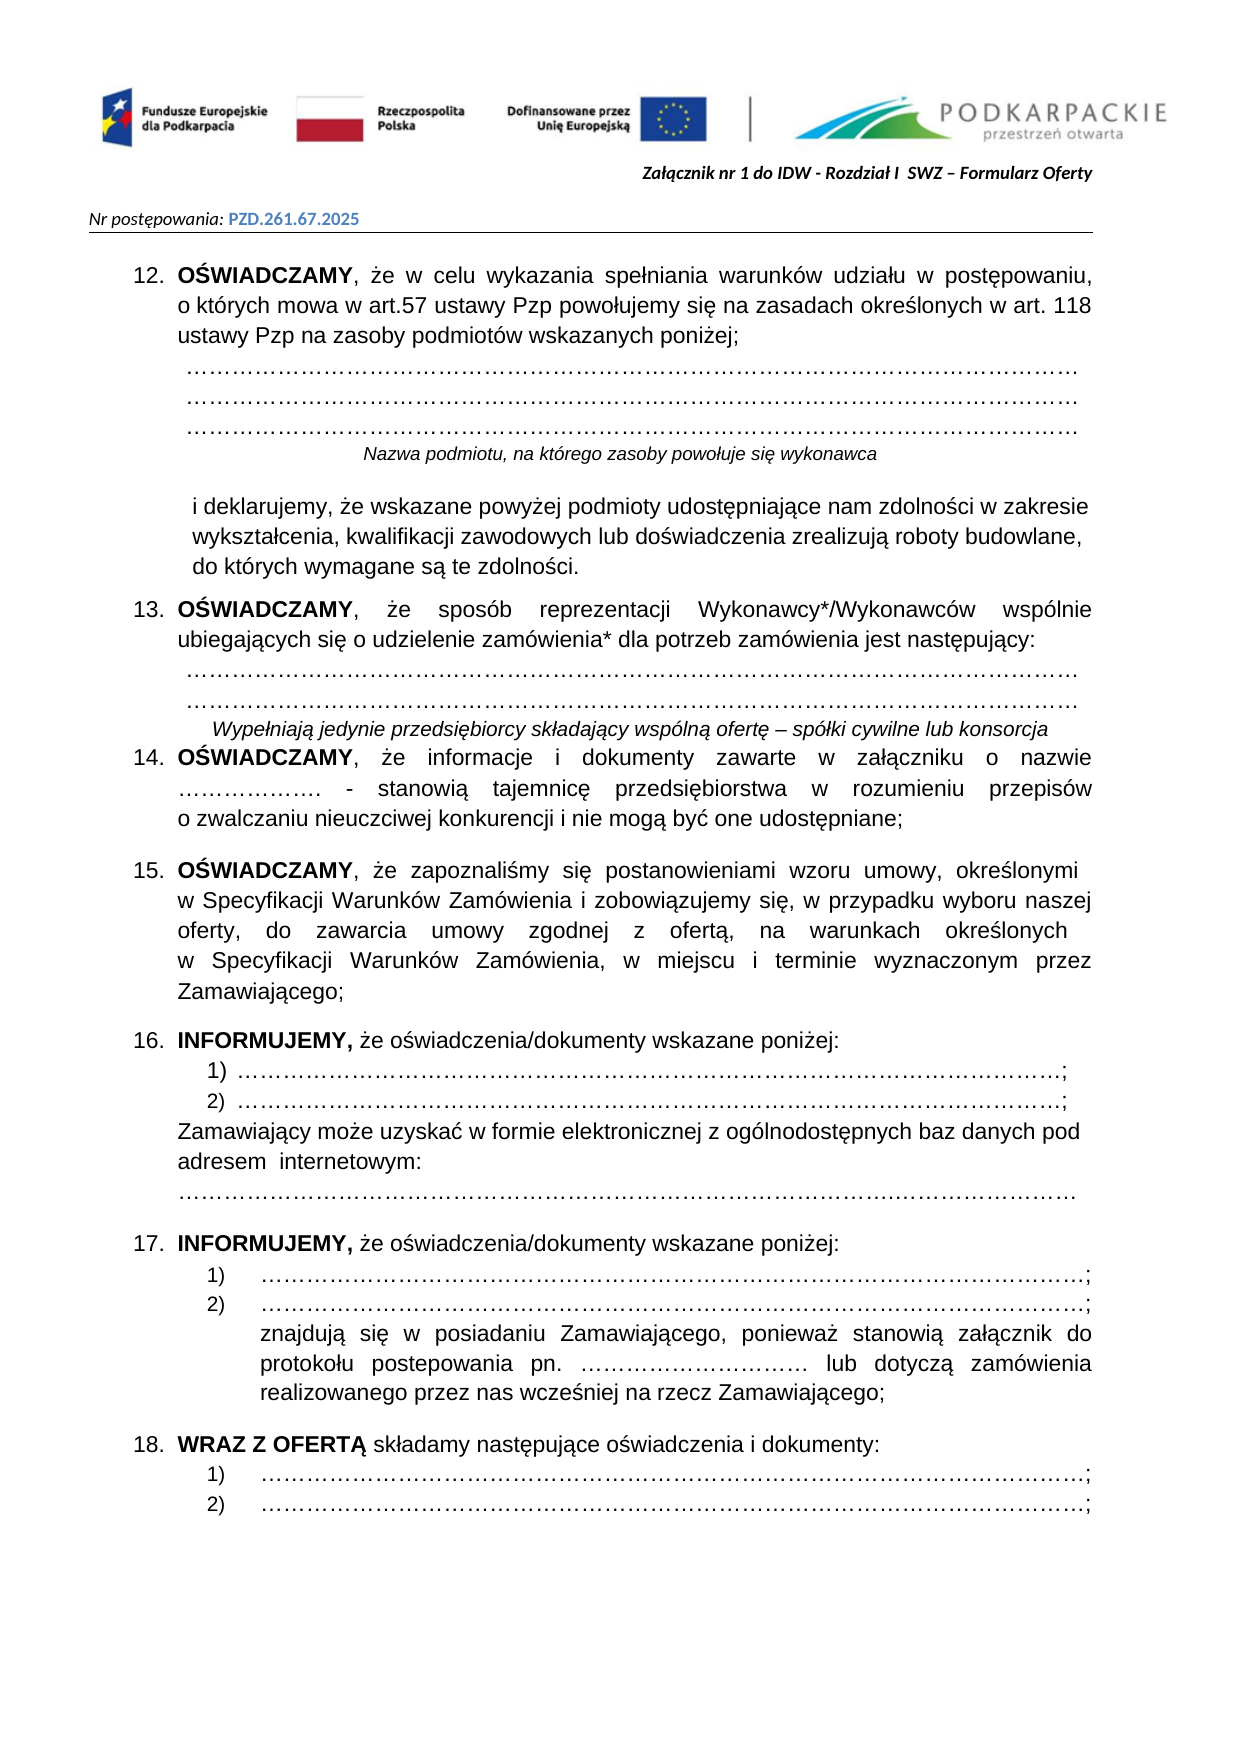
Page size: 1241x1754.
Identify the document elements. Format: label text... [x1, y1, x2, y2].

list ………………………………………………………………………………………………; [207, 1087, 1093, 1114]
list ………………………………………………………………………………………………; [207, 1490, 1093, 1516]
list ………………………………………………………………………………………………; [207, 1290, 1093, 1317]
list OŚWIADCZAMY, że zapoznaliśmy się postanowieniami wzoru umowy, określonymi w Specyfikacji Warunków Zamówienia i zobowiązujemy się, w przypadku wyboru naszej oferty, do zawarcia umowy zgodnej z ofertą, na warunkach określonych w Specyfikacji Warunków Zamówienia, w miejscu i terminie wyznaczonym przez Zamawiającego; [133, 857, 1093, 1004]
list OŚWIADCZAMY, że informacje i dokumenty zawarte w załączniku o nazwie ………………. - stanowią tajemnicę przedsiębiorstwa w rozumieniu przepisów o zwalczaniu nieuczciwej konkurencji i nie mogą być one udostępniane; [133, 744, 1093, 831]
list znajdują się w posiadaniu Zamawiającego, ponieważ stanowią załącznik do protokołu postepowania pn. ………………………… lub dotyczą zamówienia realizowanego przez nas wcześniej na rzecz Zamawiającego; [260, 1320, 1093, 1406]
list INFORMUJEMY, że oświadczenia/dokumenty wskazane poniżej: [133, 1027, 1093, 1053]
text i deklarujemy, że wskazane powyżej podmioty udostępniające nam zdolności w zakresie wykształcenia, kwalifikacji zawodowych lub doświadczenia zrealizują roboty budowlane, do których wymagane są te zdolności. [192, 493, 1093, 579]
list ………………………………………………………………………………………………; [207, 1261, 1093, 1287]
text ……………………………………………………………………………………………………………………………………………………………………………………………………………… [185, 656, 1093, 713]
list WRAZ Z OFERTĄ składamy następujące oświadczenia i dokumenty: [133, 1431, 1093, 1457]
list ……………………………………………………………………………………………………………………………………………………………………………………………………………………………………………………………………………………………………………………… [185, 353, 1093, 439]
list OŚWIADCZAMY, że sposób reprezentacji Wykonawcy*/Wykonawców wspólnie ubiegających się o udzielenie zamówienia* dla potrzeb zamówienia jest następujący: [133, 596, 1093, 652]
text Nazwa podmiotu, na którego zasoby powołuje się wykonawca [148, 443, 1093, 465]
list Zamawiający może uzyskać w formie elektronicznej z ogólnodostępnych baz danych pod adresem internetowym: [177, 1118, 1093, 1174]
list OŚWIADCZAMY, że w celu wykazania spełniania warunków udziału w postępowaniu, o których mowa w art.57 ustawy Pzp powołujemy się na zasadach określonych w art. 118 ustawy Pzp na zasoby podmiotów wskazanych poniżej; [133, 262, 1093, 349]
picture [88, 73, 1181, 162]
list ………………………………………………………………………………………………; [207, 1057, 1093, 1084]
list INFORMUJEMY, że oświadczenia/dokumenty wskazane poniżej: [133, 1230, 1093, 1257]
list Wypełniają jedynie przedsiębiorcy składający wspólną ofertę – spółki cywilne lub konsorcja [177, 717, 1093, 741]
list ………………………………………………………………………………………………; [207, 1460, 1093, 1487]
list ………………………………………………………………………………….…………………… [177, 1178, 1093, 1204]
